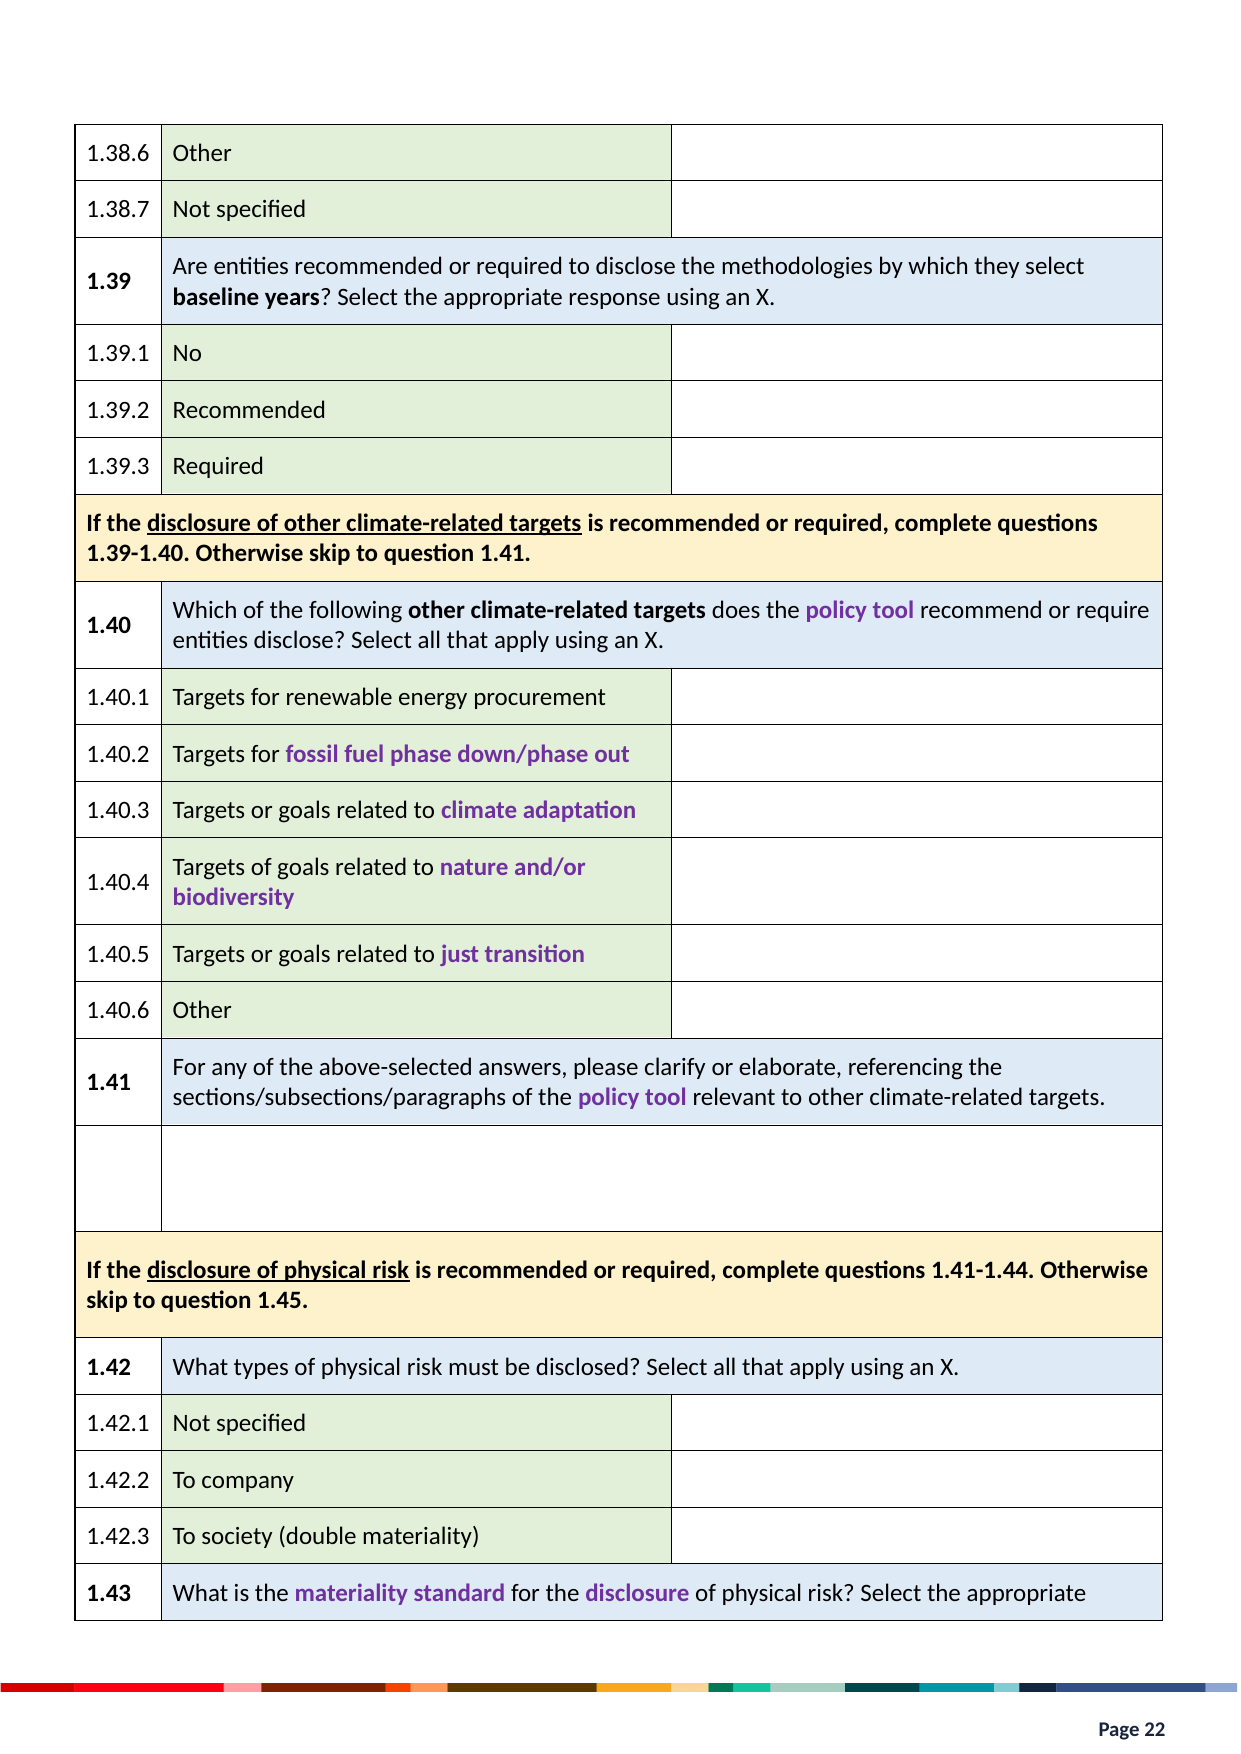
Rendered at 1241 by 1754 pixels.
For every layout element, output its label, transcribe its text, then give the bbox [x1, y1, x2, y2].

table_cell 1.39.1 [76, 325, 161, 380]
table_cell 1.42.1 [76, 1395, 161, 1450]
table_cell [672, 125, 1162, 180]
table_cell Required [162, 438, 671, 493]
table_cell Targets or goals related to just transition [162, 925, 671, 981]
table_cell Not specified [162, 1395, 671, 1450]
table_cell Other [162, 125, 671, 180]
table_cell 1.38.7 [76, 181, 161, 237]
table_cell [672, 782, 1162, 837]
table_cell Targets of goals related to nature and/or biodiversity [162, 838, 671, 924]
table_cell Which of the following other climate-related targets does the policy tool recommend or require entities disclose? Select all that apply using an X. [162, 582, 1162, 668]
table_cell 1.40.1 [76, 669, 161, 724]
table_cell 1.41 [76, 1039, 161, 1124]
table_cell [672, 925, 1162, 981]
table_cell Recommended [162, 381, 671, 437]
table_cell Targets for fossil fuel phase down/phase out [162, 725, 671, 781]
table_cell Not specified [162, 181, 671, 237]
table_cell [672, 725, 1162, 781]
table_cell 1.42.2 [76, 1451, 161, 1507]
table_cell 1.43 [76, 1564, 161, 1620]
table_cell 1.40.4 [76, 838, 161, 924]
table_cell 1.39 [76, 238, 161, 324]
table_cell [672, 325, 1162, 380]
table_cell To society (double materiality) [162, 1508, 671, 1563]
table_cell 1.42.3 [76, 1508, 161, 1563]
table_cell 1.40.2 [76, 725, 161, 781]
table_cell [672, 1451, 1162, 1507]
table_cell Other [162, 982, 671, 1037]
table_cell [672, 669, 1162, 724]
table_cell Targets or goals related to climate adaptation [162, 782, 671, 837]
table_cell 1.40.6 [76, 982, 161, 1037]
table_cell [162, 1564, 1162, 1620]
table_cell [672, 982, 1162, 1037]
table_cell To company [162, 1451, 671, 1507]
table_cell Targets for renewable energy procurement [162, 669, 671, 724]
table_cell No [162, 325, 671, 380]
table_cell 1.40.5 [76, 925, 161, 981]
table_cell If the disclosure of physical risk is recommended or required, complete questions 1.41-1.44. Otherwise skip to question 1.45. [76, 1232, 1162, 1337]
table_cell If the disclosure of other climate-related targets is recommended or required, complete questions 1.39-1.40. Otherwise skip to question 1.41. [76, 495, 1162, 581]
table_cell [162, 1126, 1162, 1231]
table_cell Are entities recommended or required to disclose the methodologies by which they select baseline years? Select the appropriate response using an X. [162, 238, 1162, 324]
table_cell 1.38.6 [76, 125, 161, 180]
table_cell [76, 1126, 161, 1231]
table_cell [672, 381, 1162, 437]
table_cell [672, 181, 1162, 237]
table_cell [672, 1508, 1162, 1563]
table_cell 1.40.3 [76, 782, 161, 837]
table_cell For any of the above-selected answers, please clarify or elaborate, referencing the sections/subsections/paragraphs of the policy tool relevant to other climate-related targets. [162, 1039, 1162, 1124]
table_cell What types of physical risk must be disclosed? Select all that apply using an X. [162, 1338, 1162, 1394]
table_cell [672, 1395, 1162, 1450]
picture [0, 1683, 1236, 1692]
table_cell 1.42 [76, 1338, 161, 1394]
table_cell [672, 838, 1162, 924]
table_cell [672, 438, 1162, 493]
table_cell 1.39.2 [76, 381, 161, 437]
table_cell 1.40 [76, 582, 161, 668]
table_cell 1.39.3 [76, 438, 161, 493]
